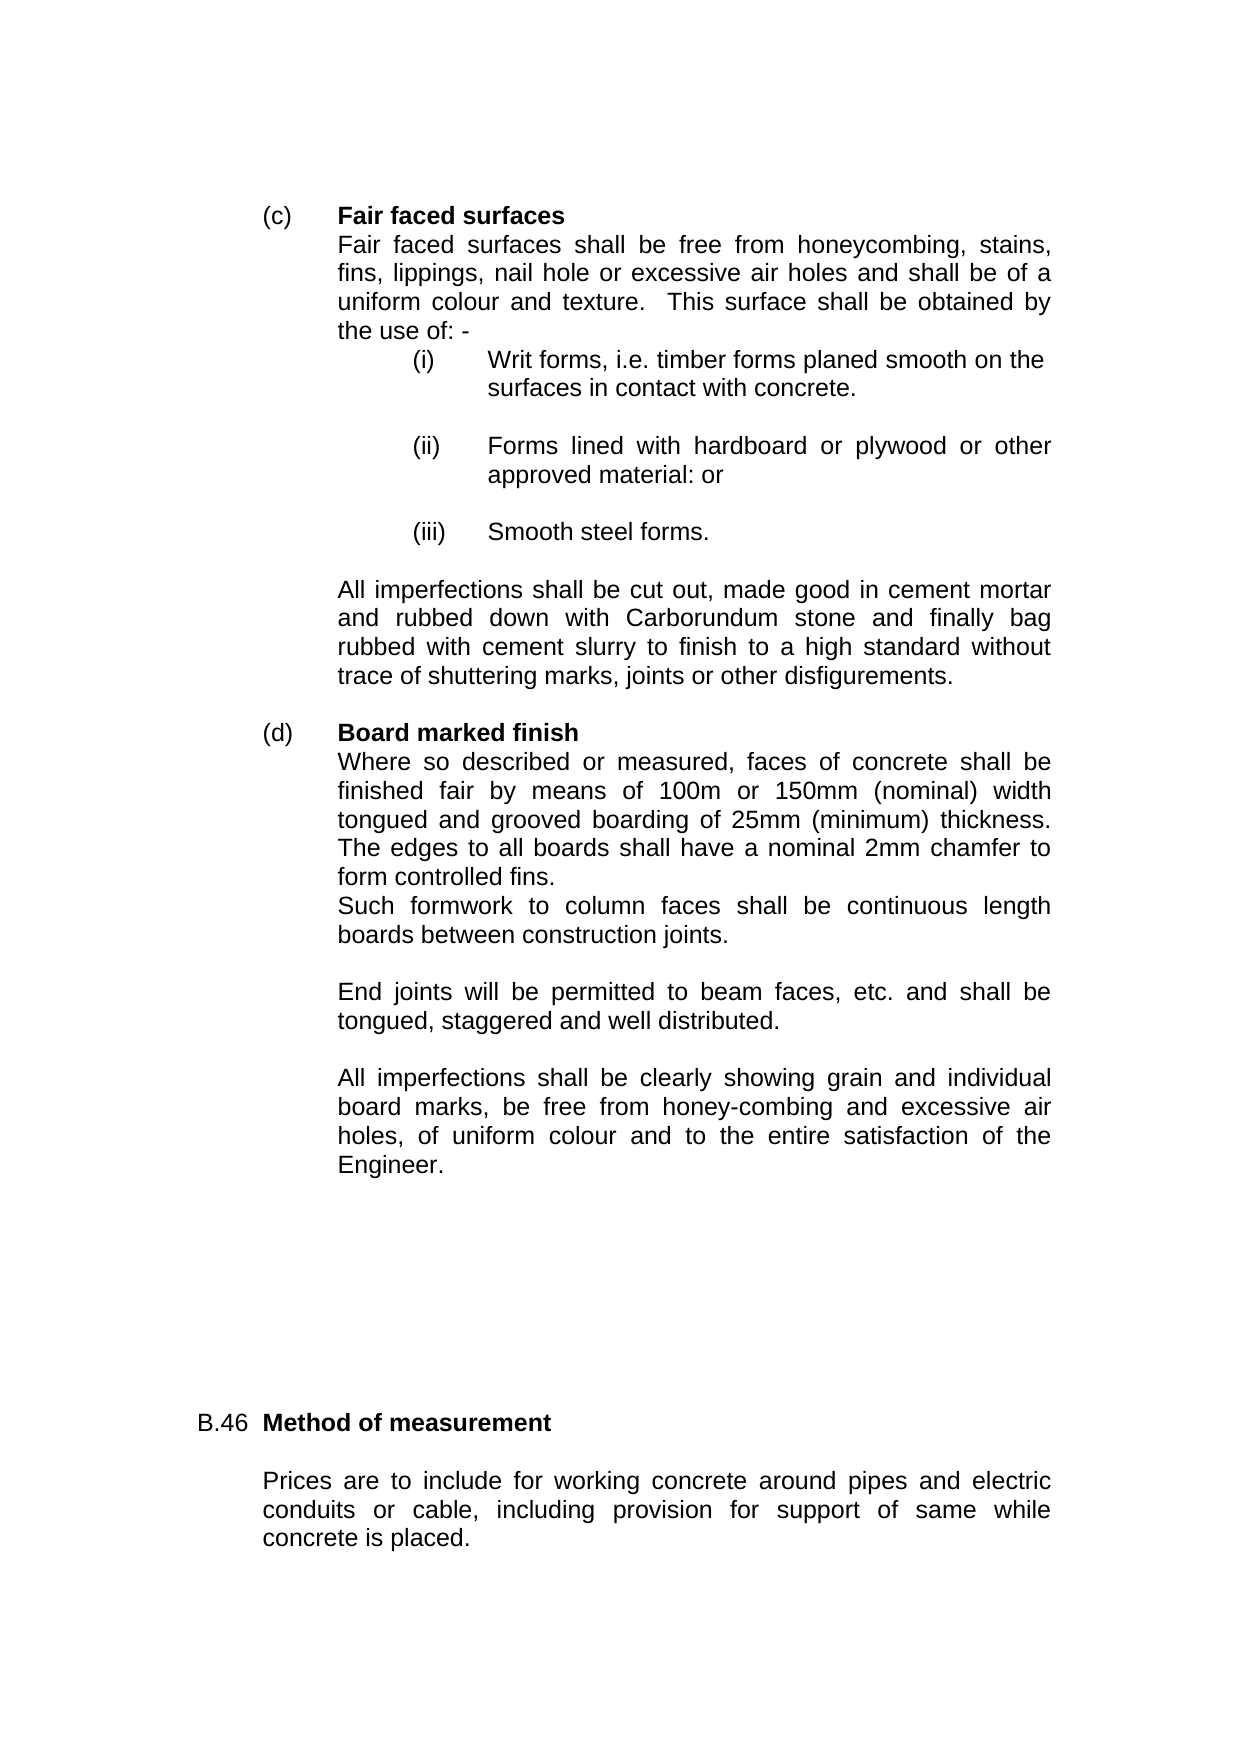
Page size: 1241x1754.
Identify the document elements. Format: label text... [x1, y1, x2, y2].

text Fair faced surfaces shall be free from honeycombing, stains, fins, lippings, nail hole or excessive air holes and shall be of a uniform colour and texture. This surface shall be obtained by the use of: - [262, 229, 1053, 344]
text End joints will be permitted to beam faces, etc. and shall be tongued, staggered and well distributed. [272, 977, 1053, 1034]
text B.46 Method of measurement [197, 1408, 1053, 1437]
text All imperfections shall be clearly showing grain and individual board marks, be free from honey-combing and excessive air holes, of uniform colour and to the entire satisfaction of the Engineer. [272, 1063, 1053, 1178]
text All imperfections shall be cut out, made good in cement mortar and rubbed down with Carborundum stone and finally bag rubbed with cement slurry to finish to a high standard without trace of shuttering marks, joints or other disfigurements. [262, 574, 1053, 689]
text (c) Fair faced surfaces [262, 201, 1053, 229]
text (iii) Smooth steel forms. [337, 517, 1053, 546]
text Such formwork to column faces shall be continuous length boards between construction joints. [272, 891, 1053, 948]
text (d) Board marked finish [262, 718, 1053, 747]
list Forms lined with hardboard or plywood or other approved material: or [412, 431, 1053, 488]
text Prices are to include for working concrete around pipes and electric conduits or cable, including provision for support of same while concrete is placed. [197, 1466, 1053, 1552]
text (i) Writ forms, i.e. timber forms planed smooth on the surfaces in contact with concrete. [337, 344, 1053, 402]
text Where so described or measured, faces of concrete shall be finished fair by means of 100m or 150mm (nominal) width tongued and grooved boarding of 25mm (minimum) thickness. The edges to all boards shall have a nominal 2mm chamfer to form controlled fins. [272, 747, 1053, 891]
